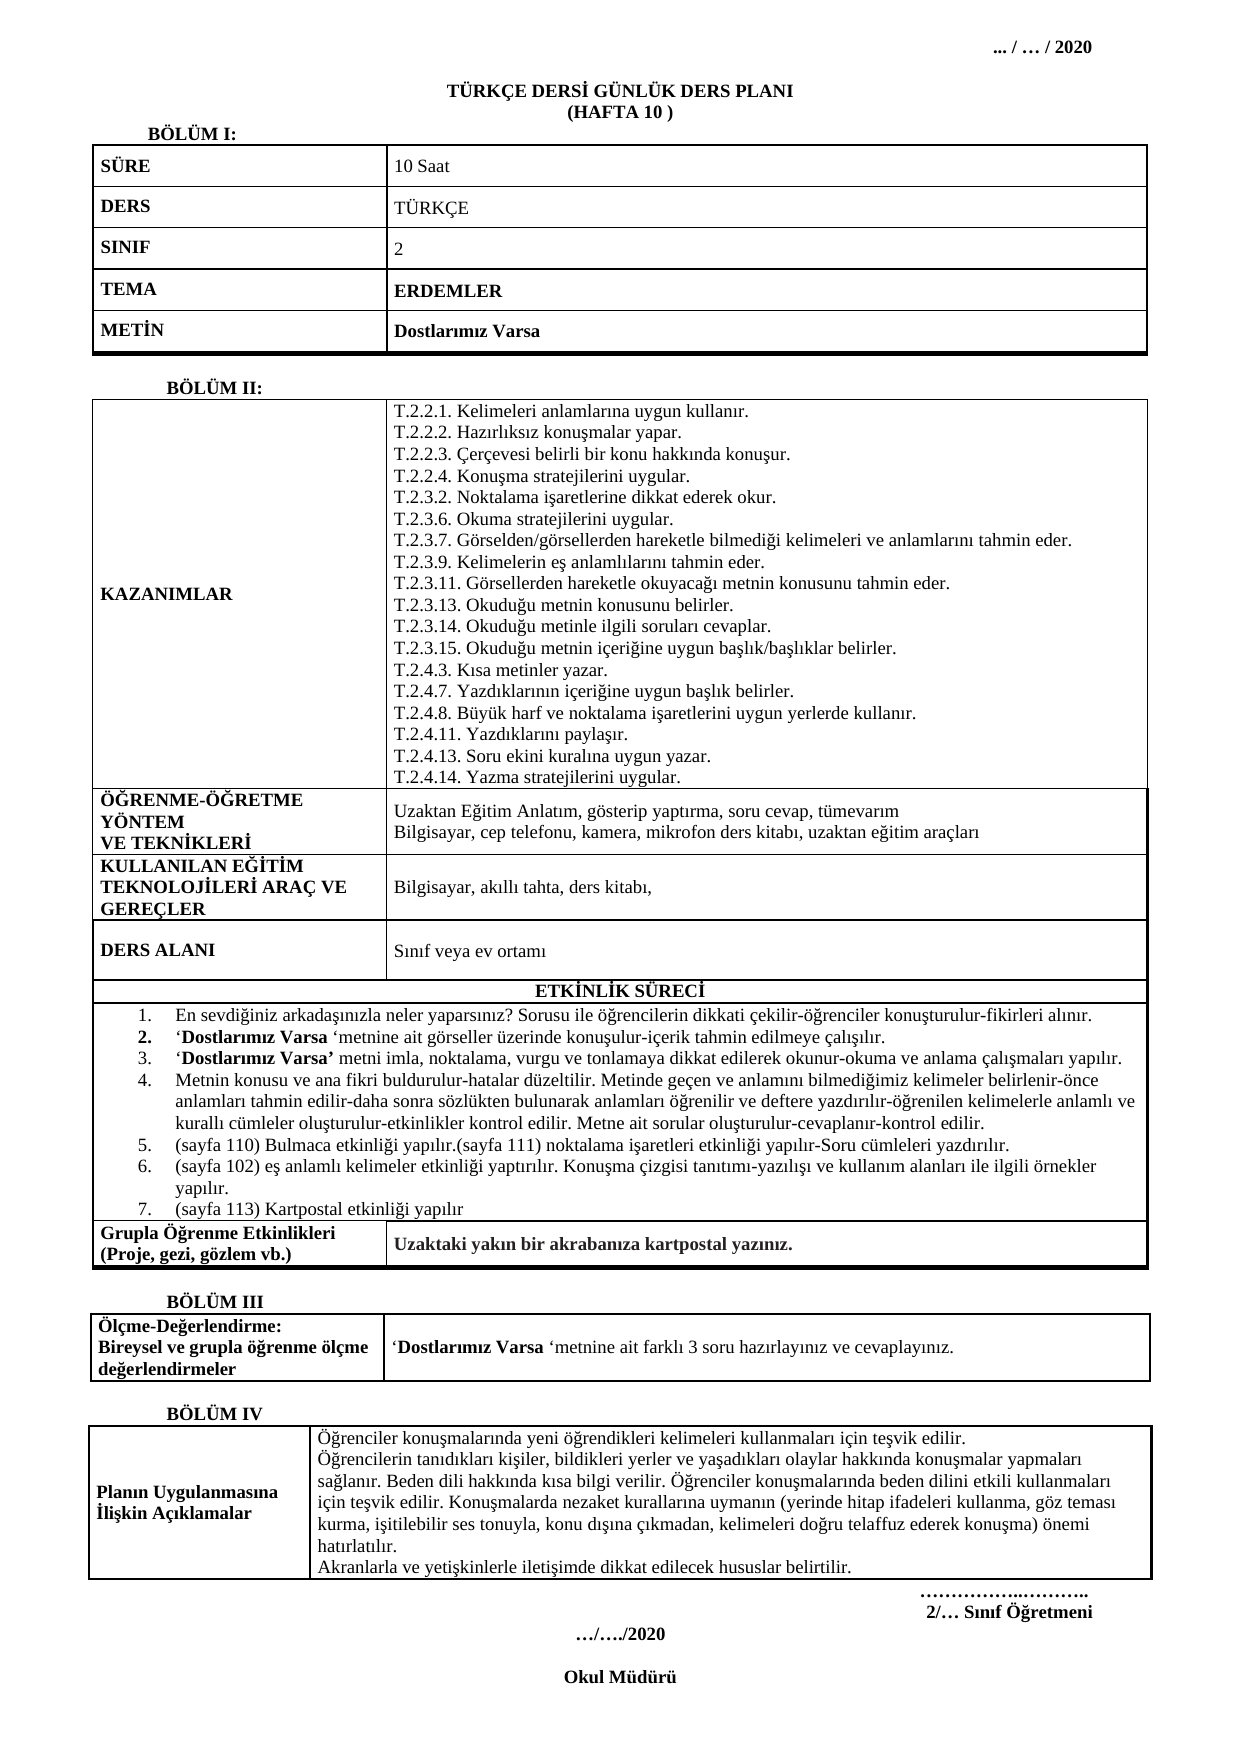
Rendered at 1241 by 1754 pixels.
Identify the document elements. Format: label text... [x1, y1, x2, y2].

table_cell Sınıf veya ev ortamı [387, 921, 1146, 979]
table_header 10 Saat [388, 146, 1146, 186]
table_cell TÜRKÇE [388, 187, 1146, 227]
subtitle BÖLÜM III [148, 1291, 1092, 1313]
table_cell KULLANILAN EĞİTİM TEKNOLOJİLERİ ARAÇ VE GEREÇLER [93, 855, 386, 919]
table_header Planın Uygulanmasına İlişkin Açıklamalar [90, 1427, 309, 1578]
table_cell En sevdiğiniz arkadaşınızla neler yaparsınız? Sorusu ile öğrencilerin dikkati çekilir-öğrenciler konuşturulur-fikirleri alınır. ‘Dostlarımız Varsa ‘metnine ait görseller üzerinde konuşulur-içerik tahmin edilmeye çalışılır. ‘Dostlarımız Varsa’ metni imla, noktalama, vurgu ve tonlamaya dikkat edilerek okunur-okuma ve anlama çalışmaları yapılır. Metnin konusu ve ana fikri buldurulur-hatalar düzeltilir. Metinde geçen ve anlamını bilmediğimiz kelimeler belirlenir-önce anlamları tahmin edilir-daha sonra sözlükten bulunarak anlamları öğrenilir ve deftere yazdırılır-öğrenilen kelimelerle anlamlı ve kurallı cümleler oluşturulur-etkinlikler kontrol edilir. Metne ait sorular oluşturulur-cevaplanır-kontrol edilir. (sayfa 110) Bulmaca etkinliği yapılır.(sayfa 111) noktalama işaretleri etkinliği yapılır-Soru cümleleri yazdırılır. (sayfa 102) eş anlamlı kelimeler etkinliği yaptırılır. Konuşma çizgisi tanıtımı-yazılışı ve kullanım alanları ile ilgili örnekler yapılır. (sayfa 113) Kartpostal etkinliği yapılır [94, 1004, 1146, 1220]
table_cell METİN [94, 311, 386, 351]
table_cell Bilgisayar, akıllı tahta, ders kitabı, [387, 855, 1146, 919]
table_header ‘Dostlarımız Varsa ‘metnine ait farklı 3 soru hazırlayınız ve cevaplayınız. [385, 1315, 1149, 1379]
table_cell TEMA [94, 270, 386, 309]
table_cell DERS [94, 187, 386, 227]
table_header KAZANIMLAR [93, 400, 386, 788]
text BÖLÜM I: [148, 123, 1092, 144]
text BÖLÜM II: [148, 377, 1092, 399]
table_cell 2 [388, 228, 1146, 268]
table_cell ÖĞRENME-ÖĞRETME YÖNTEM VE TEKNİKLERİ [93, 789, 386, 854]
table_cell SINIF [94, 228, 386, 268]
table_cell Grupla Öğrenme Etkinlikleri (Proje, gezi, gözlem vb.) [94, 1221, 386, 1265]
table_cell DERS ALANI [94, 921, 386, 979]
table_cell Dostlarımız Varsa [388, 311, 1146, 351]
table_cell ETKİNLİK SÜRECİ [94, 981, 1146, 1002]
text …/…./2020 [148, 1623, 1092, 1644]
table_cell ERDEMLER [388, 270, 1146, 309]
text TÜRKÇE DERSİ GÜNLÜK DERS PLANI [148, 79, 1092, 101]
text Okul Müdürü [148, 1666, 1092, 1688]
table_cell Uzaktan Eğitim Anlatım, gösterip yaptırma, soru cevap, tümevarım Bilgisayar, cep telefonu, kamera, mikrofon ders kitabı, uzaktan eğitim araçları [387, 789, 1146, 854]
table_cell Uzaktaki yakın bir akrabanıza kartpostal yazınız. [387, 1222, 1146, 1265]
text 2/… Sınıf Öğretmeni [148, 1601, 1092, 1623]
table_header SÜRE [94, 146, 386, 186]
text (HAFTA 10 ) [148, 101, 1092, 123]
table_header Öğrenciler konuşmalarında yeni öğrendikleri kelimeleri kullanmaları için teşvik edilir. Öğrencilerin tanıdıkları kişiler, bildikleri yerler ve yaşadıkları olaylar hakkında konuşmalar yapmaları sağlanır. Beden dili hakkında kısa bilgi verilir. Öğrenciler konuşmalarında beden dilini etkili kullanmaları için teşvik edilir. Konuşmalarda nezaket kurallarına uymanın (yerinde hitap ifadeleri kullanma, göz teması kurma, işitilebilir ses tonuyla, konu dışına çıkmadan, kelimeleri doğru telaffuz ederek konuşma) önemi hatırlatılır. Akranlarla ve yetişkinlerle iletişimde dikkat edilecek hususlar belirtilir. [311, 1427, 1150, 1578]
text ……………..……….. [148, 1580, 1092, 1601]
table_header Ölçme-Değerlendirme: Bireysel ve grupla öğrenme ölçme değerlendirmeler [92, 1315, 383, 1379]
table_header T.2.2.1. Kelimeleri anlamlarına uygun kullanır. T.2.2.2. Hazırlıksız konuşmalar yapar. T.2.2.3. Çerçevesi belirli bir konu hakkında konuşur. T.2.2.4. Konuşma stratejilerini uygular. T.2.3.2. Noktalama işaretlerine dikkat ederek okur. T.2.3.6. Okuma stratejilerini uygular. T.2.3.7. Görselden/görsellerden hareketle bilmediği kelimeleri ve anlamlarını tahmin eder. T.2.3.9. Kelimelerin eş anlamlılarını tahmin eder. T.2.3.11. Görsellerden hareketle okuyacağı metnin konusunu tahmin eder. T.2.3.13. Okuduğu metnin konusunu belirler. T.2.3.14. Okuduğu metinle ilgili soruları cevaplar. T.2.3.15. Okuduğu metnin içeriğine uygun başlık/başlıklar belirler. T.2.4.3. Kısa metinler yazar. T.2.4.7. Yazdıklarının içeriğine uygun başlık belirler. T.2.4.8. Büyük harf ve noktalama işaretlerini uygun yerlerde kullanır. T.2.4.11. Yazdıklarını paylaşır. T.2.4.13. Soru ekini kuralına uygun yazar. T.2.4.14. Yazma stratejilerini uygular. [387, 400, 1147, 788]
text ... / … / 2020 [148, 36, 1092, 58]
subtitle BÖLÜM IV [148, 1403, 1092, 1425]
